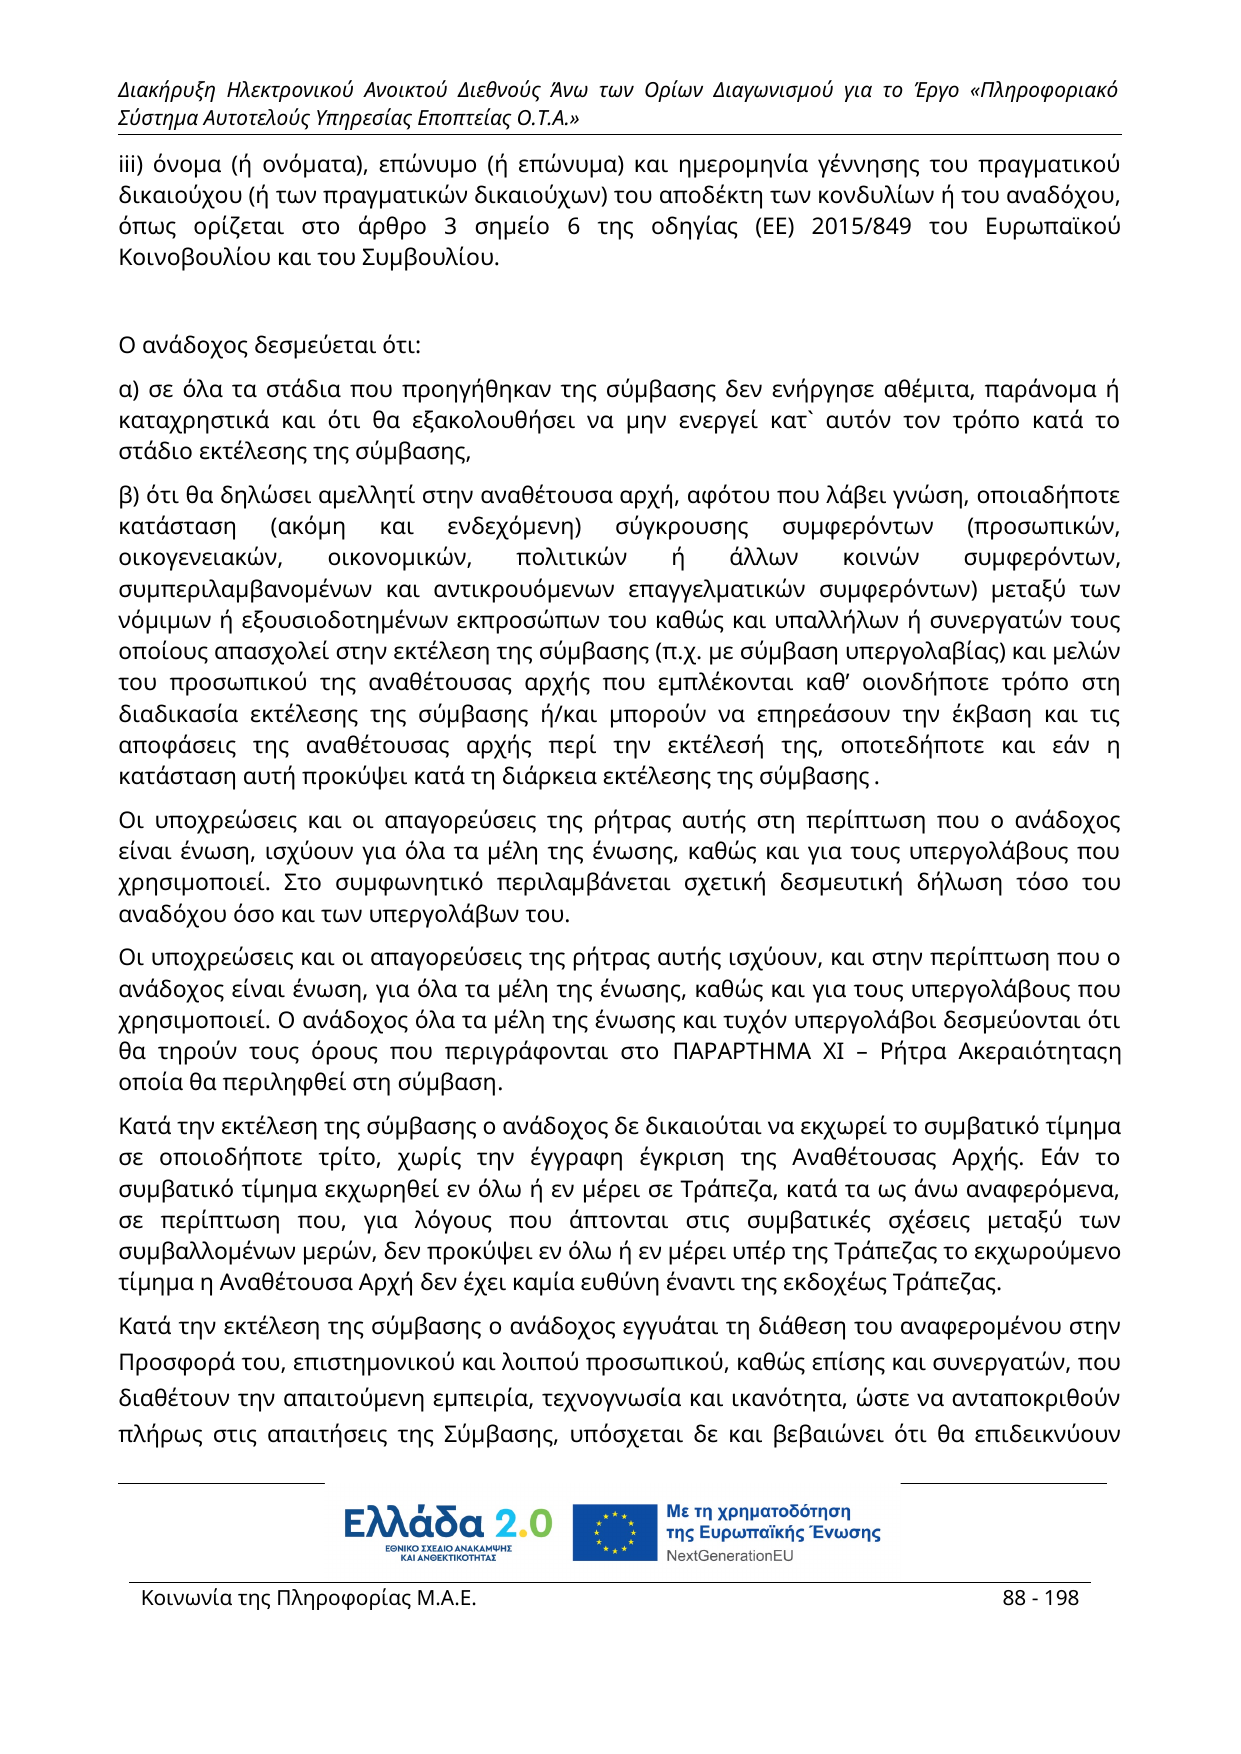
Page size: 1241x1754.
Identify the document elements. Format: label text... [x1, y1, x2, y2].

text iii) όνομα (ή ονόματα), επώνυμο (ή επώνυμα) και ημερομηνία γέννησης του πραγματικού δικαιούχου (ή των πραγματικών δικαιούχων) του αποδέκτη των κονδυλίων ή του αναδόχου, όπως ορίζεται στο άρθρο 3 σημείο 6 της οδηγίας (ΕΕ) 2015/849 του Ευρωπαϊκού Κοινοβουλίου και του Συμβουλίου. [118, 147, 1122, 272]
picture [324, 1483, 901, 1582]
text Οι υποχρεώσεις και οι απαγορεύσεις της ρήτρας αυτής στη περίπτωση που ο ανάδοχος είναι ένωση, ισχύουν για όλα τα μέλη της ένωσης, καθώς και για τους υπεργολάβους που χρησιμοποιεί. Στο συμφωνητικό περιλαμβάνεται σχετική δεσμευτική δήλωση τόσο του αναδόχου όσο και των υπεργολάβων του. [118, 804, 1122, 929]
text β) ότι θα δηλώσει αμελλητί στην αναθέτουσα αρχή, αφότου που λάβει γνώση, οποιαδήποτε κατάσταση (ακόμη και ενδεχόμενη) σύγκρουσης συμφερόντων (προσωπικών, οικογενειακών, οικονομικών, πολιτικών ή άλλων κοινών συμφερόντων, συμπεριλαμβανομένων και αντικρουόμενων επαγγελματικών συμφερόντων) μεταξύ των νόμιμων ή εξουσιοδοτημένων εκπροσώπων του καθώς και υπαλλήλων ή συνεργατών τους οποίους απασχολεί στην εκτέλεση της σύμβασης (π.χ. με σύμβαση υπεργολαβίας) και μελών του προσωπικού της αναθέτουσας αρχής που εμπλέκονται καθ’ οιονδήποτε τρόπο στη διαδικασία εκτέλεσης της σύμβασης ή/και μπορούν να επηρεάσουν την έκβαση και τις αποφάσεις της αναθέτουσας αρχής περί την εκτέλεσή της, οποτεδήποτε και εάν η κατάσταση αυτή προκύψει κατά τη διάρκεια εκτέλεσης της σύμβασης . [118, 479, 1122, 791]
text α) σε όλα τα στάδια που προηγήθηκαν της σύμβασης δεν ενήργησε αθέμιτα, παράνομα ή καταχρηστικά και ότι θα εξακολουθήσει να μην ενεργεί κατ` αυτόν τον τρόπο κατά το στάδιο εκτέλεσης της σύμβασης, [118, 372, 1122, 466]
text Οι υποχρεώσεις και οι απαγορεύσεις της ρήτρας αυτής ισχύουν, και στην περίπτωση που ο ανάδοχος είναι ένωση, για όλα τα μέλη της ένωσης, καθώς και για τους υπεργολάβους που χρησιμοποιεί. Ο ανάδοχος όλα τα μέλη της ένωσης και τυχόν υπεργολάβοι δεσμεύονται ότι θα τηρούν τους όρους που περιγράφονται στο ΠΑΡΑΡΤΗΜΑ XΙ – Ρήτρα Ακεραιότηταςη οποία θα περιληφθεί στη σύμβαση. [118, 941, 1122, 1097]
text Κατά την εκτέλεση της σύμβασης ο ανάδοχος δε δικαιούται να εκχωρεί το συμβατικό τίμημα σε οποιοδήποτε τρίτο, χωρίς την έγγραφη έγκριση της Αναθέτουσας Αρχής. Εάν το συμβατικό τίμημα εκχωρηθεί εν όλω ή εν μέρει σε Τράπεζα, κατά τα ως άνω αναφερόμενα, σε περίπτωση που, για λόγους που άπτονται στις συμβατικές σχέσεις μεταξύ των συμβαλλομένων μερών, δεν προκύψει εν όλω ή εν μέρει υπέρ της Τράπεζας το εκχωρούμενο τίμημα η Αναθέτουσα Αρχή δεν έχει καμία ευθύνη έναντι της εκδοχέως Τράπεζας. [118, 1110, 1122, 1297]
text Ο ανάδοχος δεσμεύεται ότι: [118, 329, 1122, 360]
